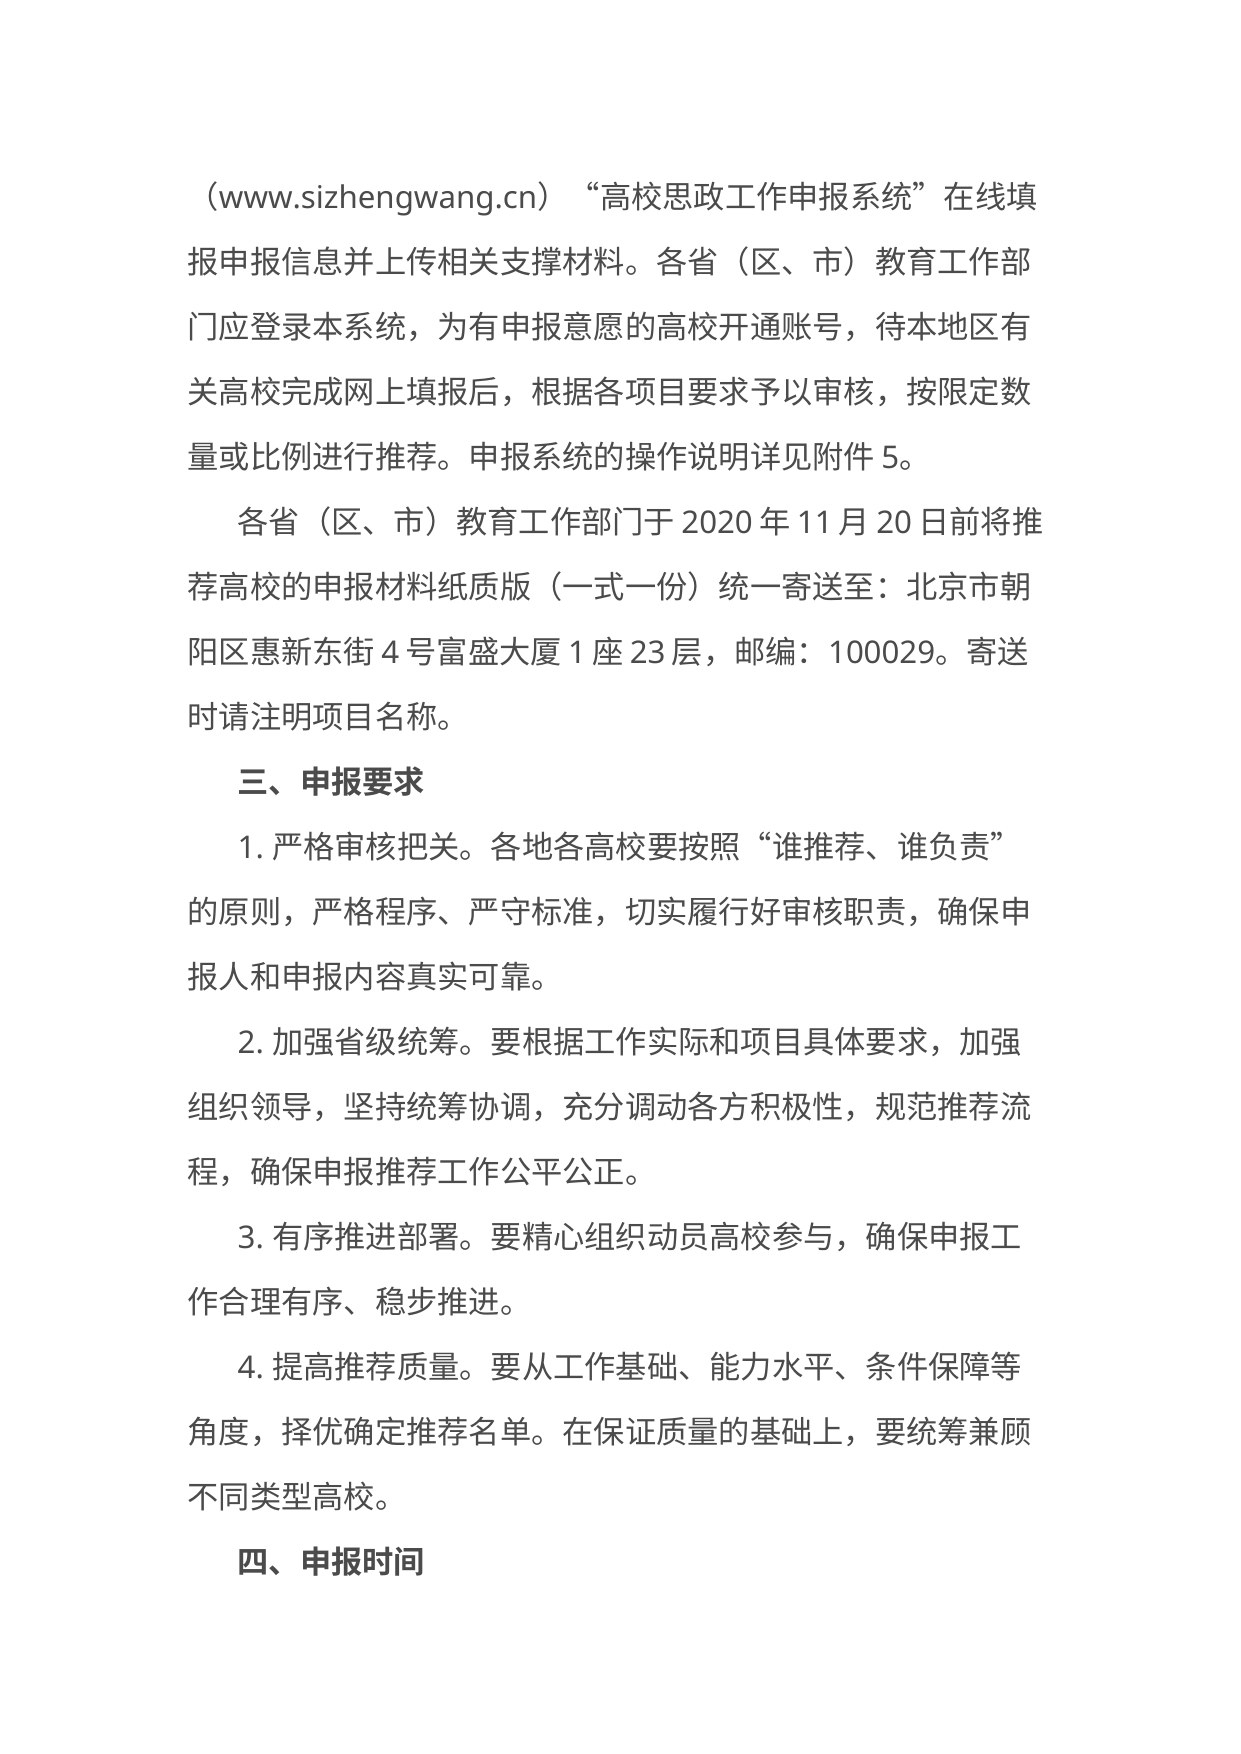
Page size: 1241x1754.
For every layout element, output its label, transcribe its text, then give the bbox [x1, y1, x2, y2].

text 三、申报要求 [187, 747, 1053, 812]
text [187, 162, 1053, 487]
text 2. 加强省级统筹。要根据工作实际和项目具体要求，加强组织领导，坚持统筹协调，充分调动各方积极性，规范推荐流程，确保申报推荐工作公平公正。 [187, 1007, 1053, 1202]
text 四、申报时间 [187, 1527, 1053, 1592]
text 4. 提高推荐质量。要从工作基础、能力水平、条件保障等角度，择优确定推荐名单。在保证质量的基础上，要统筹兼顾不同类型高校。 [187, 1332, 1053, 1527]
text 1. 严格审核把关。各地各高校要按照“谁推荐、谁负责”的原则，严格程序、严守标准，切实履行好审核职责，确保申报人和申报内容真实可靠。 [187, 812, 1053, 1007]
text 各省（区、市）教育工作部门于2020年11月20日前将推荐高校的申报材料纸质版（一式一份）统一寄送至：北京市朝阳区惠新东街4号富盛大厦1座23层，邮编：100029。寄送时请注明项目名称。 [187, 487, 1053, 747]
text 3. 有序推进部署。要精心组织动员高校参与，确保申报工作合理有序、稳步推进。 [187, 1202, 1053, 1332]
